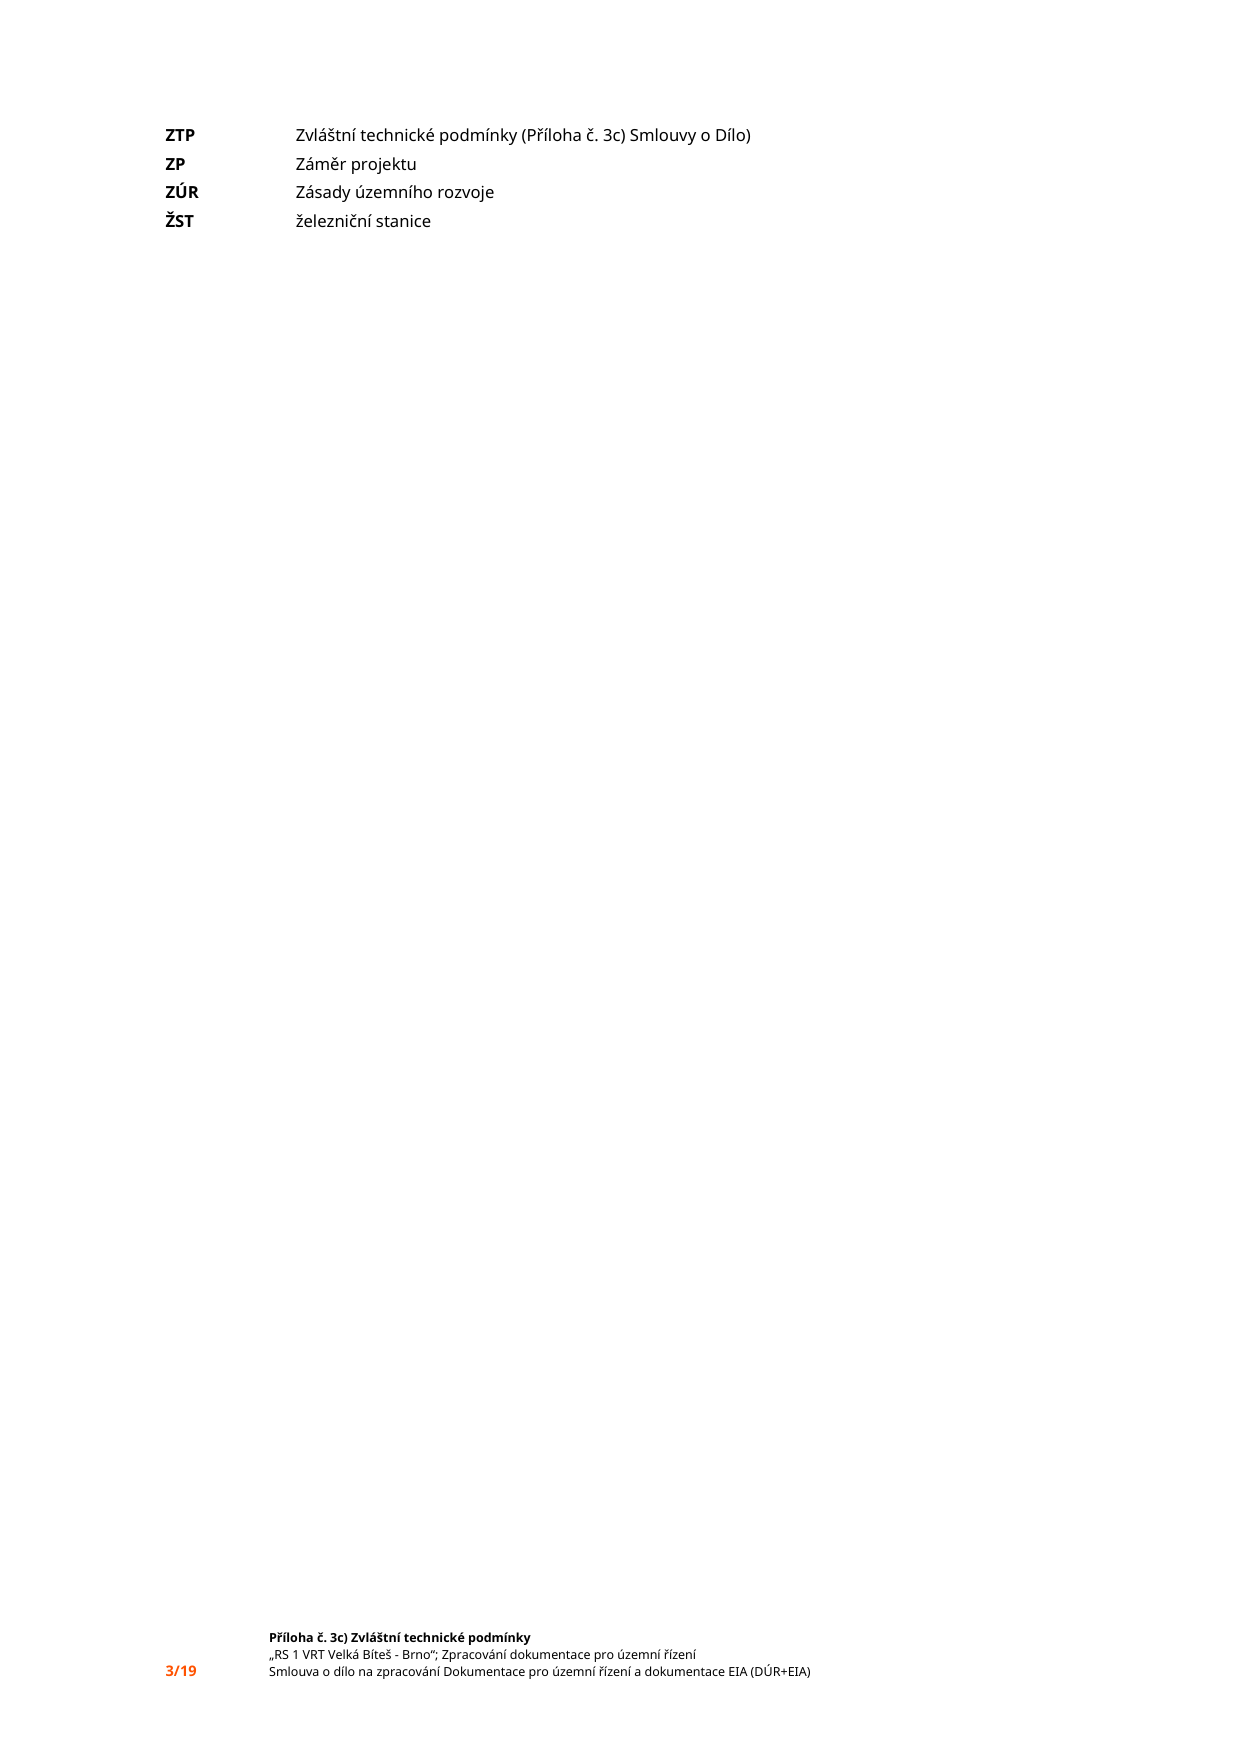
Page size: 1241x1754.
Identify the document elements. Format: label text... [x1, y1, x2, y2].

table_cell ZP [165, 149, 296, 178]
table_cell ŽST [165, 206, 296, 235]
table_cell železniční stanice [296, 206, 1072, 235]
table_cell ZÚR [165, 178, 296, 206]
table_cell Zvláštní technické podmínky (Příloha č. 3c) Smlouvy o Dílo) [296, 121, 1072, 149]
table_cell ZTP [165, 121, 296, 149]
table_cell Záměr projektu [296, 149, 1072, 178]
table_cell Zásady územního rozvoje [296, 178, 1072, 206]
